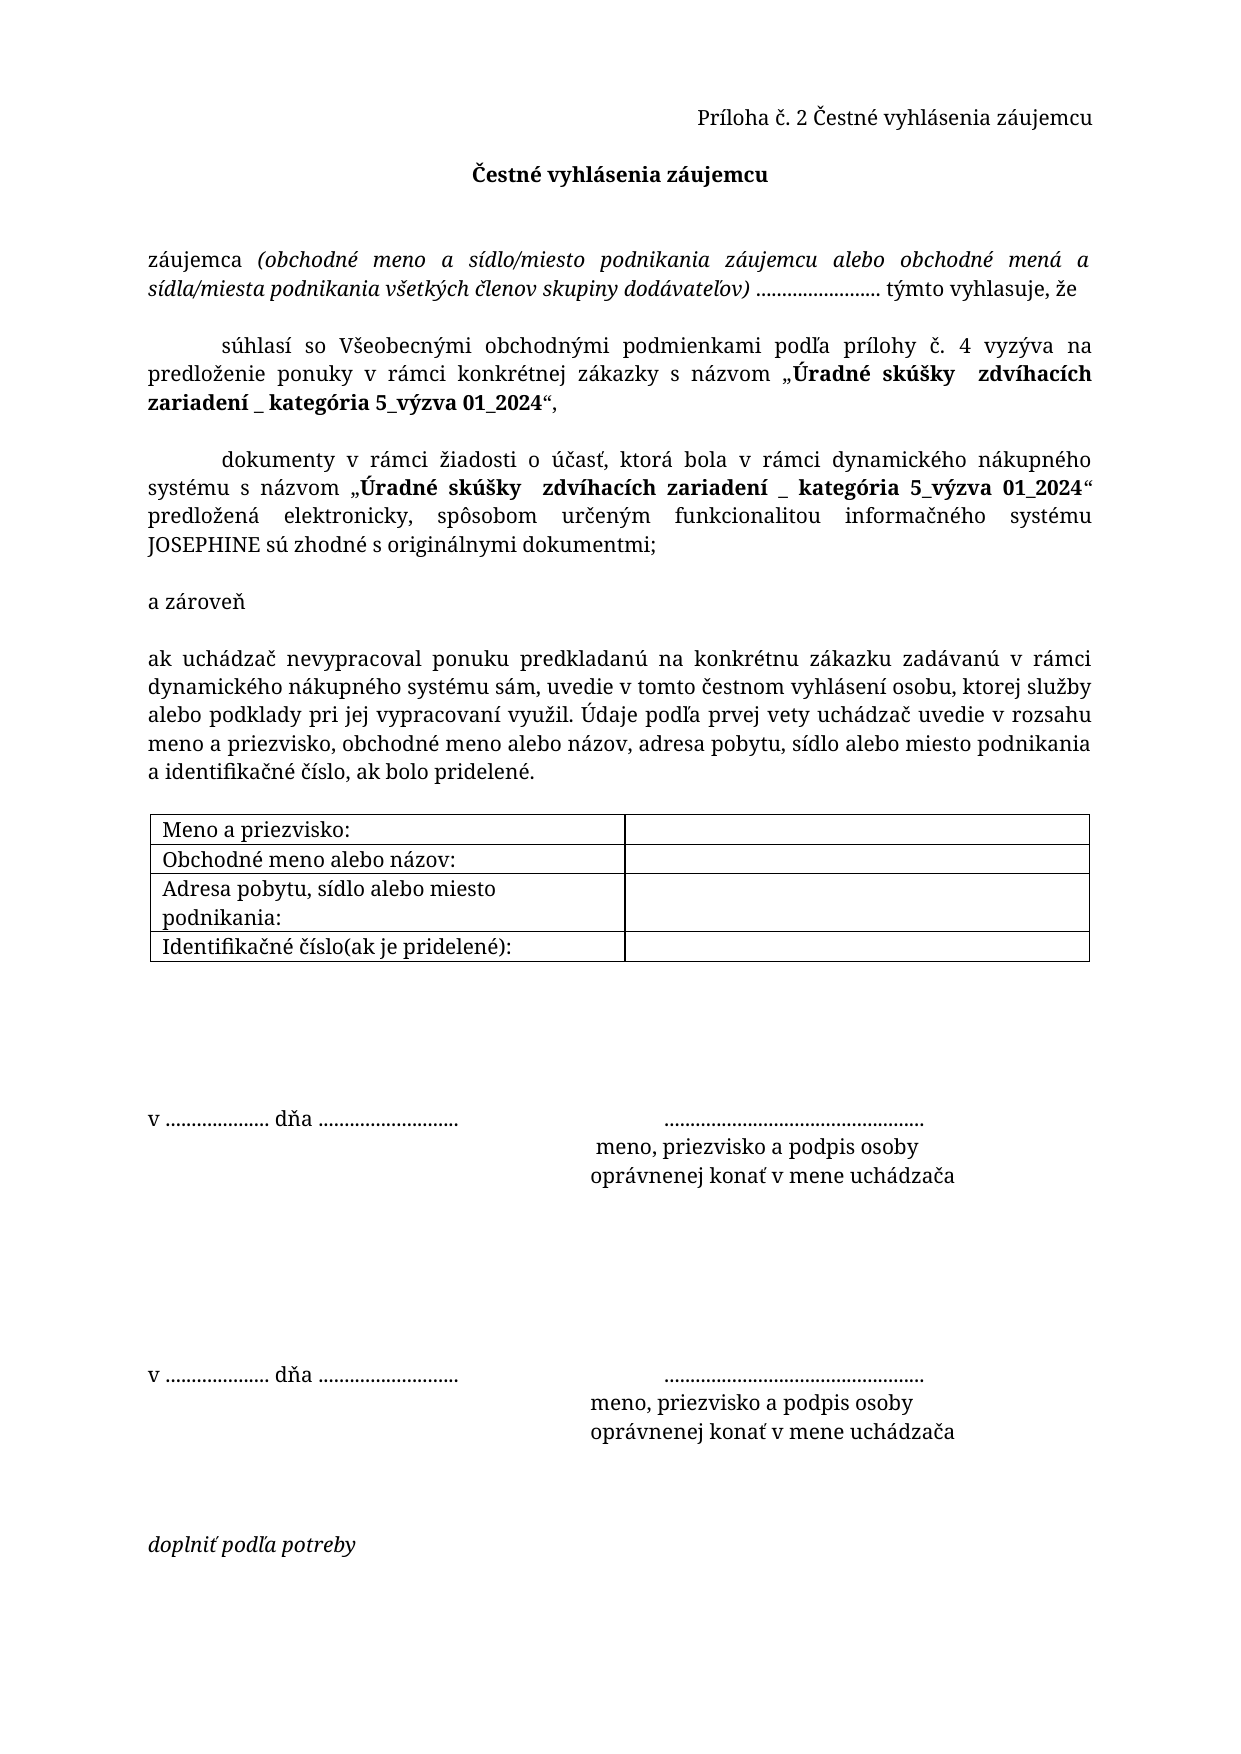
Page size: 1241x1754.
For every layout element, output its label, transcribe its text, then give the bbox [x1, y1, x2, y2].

text doplniť podľa potreby [148, 1531, 1093, 1559]
text meno, priezvisko a podpis osoby [148, 1132, 1093, 1161]
table_cell Adresa pobytu, sídlo alebo miesto podnikania: [151, 874, 624, 931]
table_cell Obchodné meno alebo názov: [151, 845, 624, 873]
text dokumenty v rámci žiadosti o účasť, ktorá bola v rámci dynamického nákupného systému s názvom „Úradné skúšky zdvíhacích zariadení _ kategória 5_výzva 01_2024“ predložená elektronicky, spôsobom určeným funkcionalitou informačného systému JOSEPHINE sú zhodné s originálnymi dokumentmi; [148, 445, 1093, 558]
table_cell [626, 874, 1089, 931]
text Čestné vyhlásenia záujemcu [148, 160, 1093, 189]
text oprávnenej konať v mene uchádzača [516, 1161, 1093, 1189]
text záujemca (obchodné meno a sídlo/miesto podnikania záujemcu alebo obchodné mená a sídla/miesta podnikania všetkých členov skupiny dodávateľov) ........................ týmto vyhlasuje, že [148, 246, 1093, 302]
table_header [626, 815, 1089, 844]
text oprávnenej konať v mene uchádzača [516, 1417, 1093, 1445]
text meno, priezvisko a podpis osoby [148, 1388, 1093, 1417]
table_cell [626, 932, 1089, 961]
table_cell [626, 845, 1089, 873]
table_header Meno a priezvisko: [151, 815, 624, 844]
text v .................... dňa ........................... .................................................. [148, 1104, 1093, 1132]
text Príloha č. 2 Čestné vyhlásenia záujemcu [148, 103, 1093, 132]
text ak uchádzač nevypracoval ponuku predkladanú na konkrétnu zákazku zadávanú v rámci dynamického nákupného systému sám, uvedie v tomto čestnom vyhlásení osobu, ktorej služby alebo podklady pri jej vypracovaní využil. Údaje podľa prvej vety uchádzač uvedie v rozsahu meno a priezvisko, obchodné meno alebo názov, adresa pobytu, sídlo alebo miesto podnikania a identifikačné číslo, ak bolo pridelené. [148, 644, 1093, 786]
text súhlasí so Všeobecnými obchodnými podmienkami podľa prílohy č. 4 vyzýva na predloženie ponuky v rámci konkrétnej zákazky s názvom „Úradné skúšky zdvíhacích zariadení _ kategória 5_výzva 01_2024“, [148, 331, 1093, 416]
table_cell Identifikačné číslo(ak je pridelené): [151, 932, 624, 961]
text v .................... dňa ........................... .................................................. [148, 1360, 1093, 1388]
text a zároveň [148, 587, 1093, 615]
